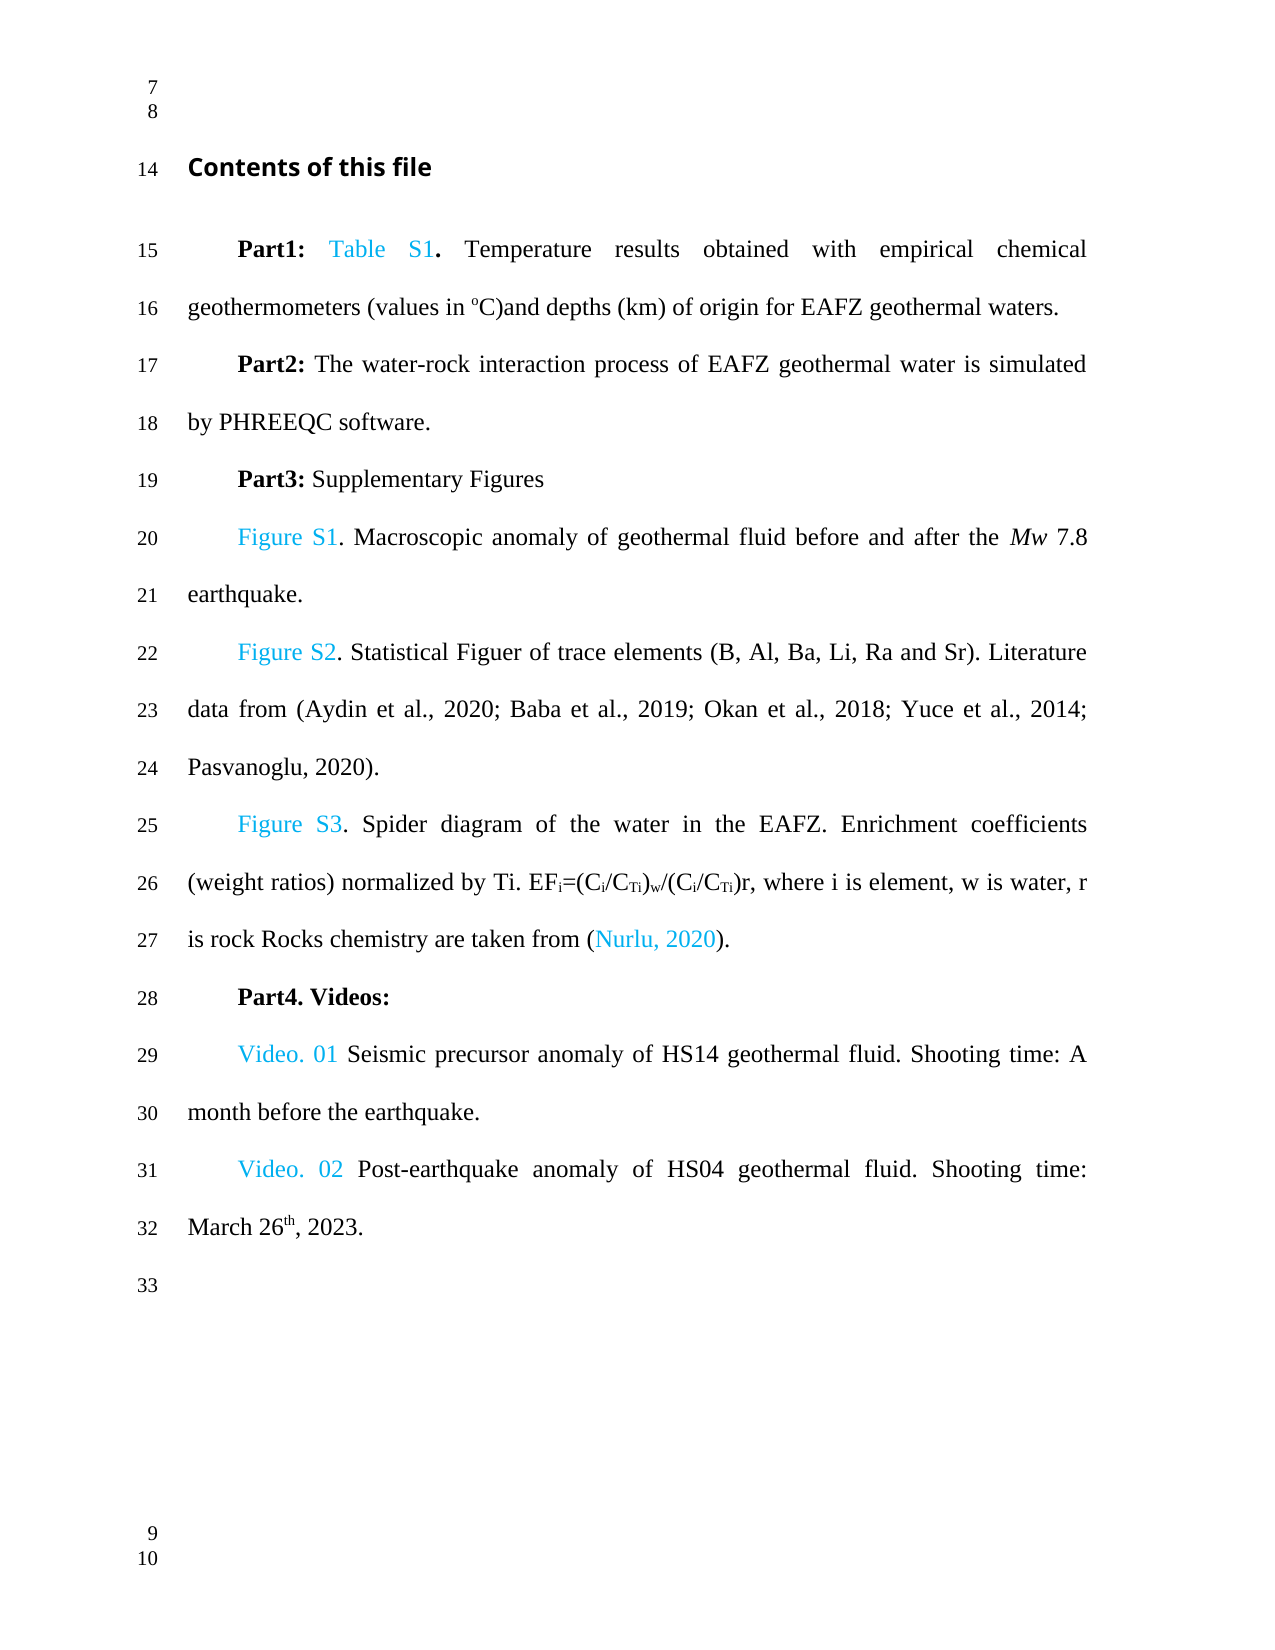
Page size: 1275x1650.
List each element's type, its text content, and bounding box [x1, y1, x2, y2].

text Part2: The water-rock interaction process of EAFZ geothermal water is simulated by PHREEQC software. [187, 349, 1088, 435]
text Part3: Supplementary Figures [187, 464, 1088, 493]
text Contents of this file [187, 150, 1088, 184]
text Video. 01 Seismic precursor anomaly of HS14 geothermal fluid. Shooting time: A month before the earthquake. [187, 1039, 1088, 1125]
text Figure S1. Macroscopic anomaly of geothermal fluid before and after the Mw 7.8 earthquake. [187, 522, 1088, 608]
text Figure S2. Statistical Figuer of trace elements (B, Al, Ba, Li, Ra and Sr). Literature data from (Aydin et al., 2020; Baba et al., 2019; Okan et al., 2018; Yuce et al., 2014; Pasvanoglu, 2020). [187, 637, 1088, 780]
text Figure S3. Spider diagram of the water in the EAFZ. Enrichment coefficients (weight ratios) normalized by Ti. EFi=(Ci/CTi)w/(Ci/CTi)r, where i is element, w is water, r is rock Rocks chemistry are taken from (Nurlu, 2020). [187, 809, 1088, 953]
text Part4. Videos: [187, 982, 1088, 1010]
text Part1: Table S1. Temperature results obtained with empirical chemical geothermometers (values in oC)and depths (km) of origin for EAFZ geothermal waters. [187, 234, 1088, 320]
text Video. 02 Post-earthquake anomaly of HS04 geothermal fluid. Shooting time: March 26th, 2023. [187, 1154, 1088, 1240]
